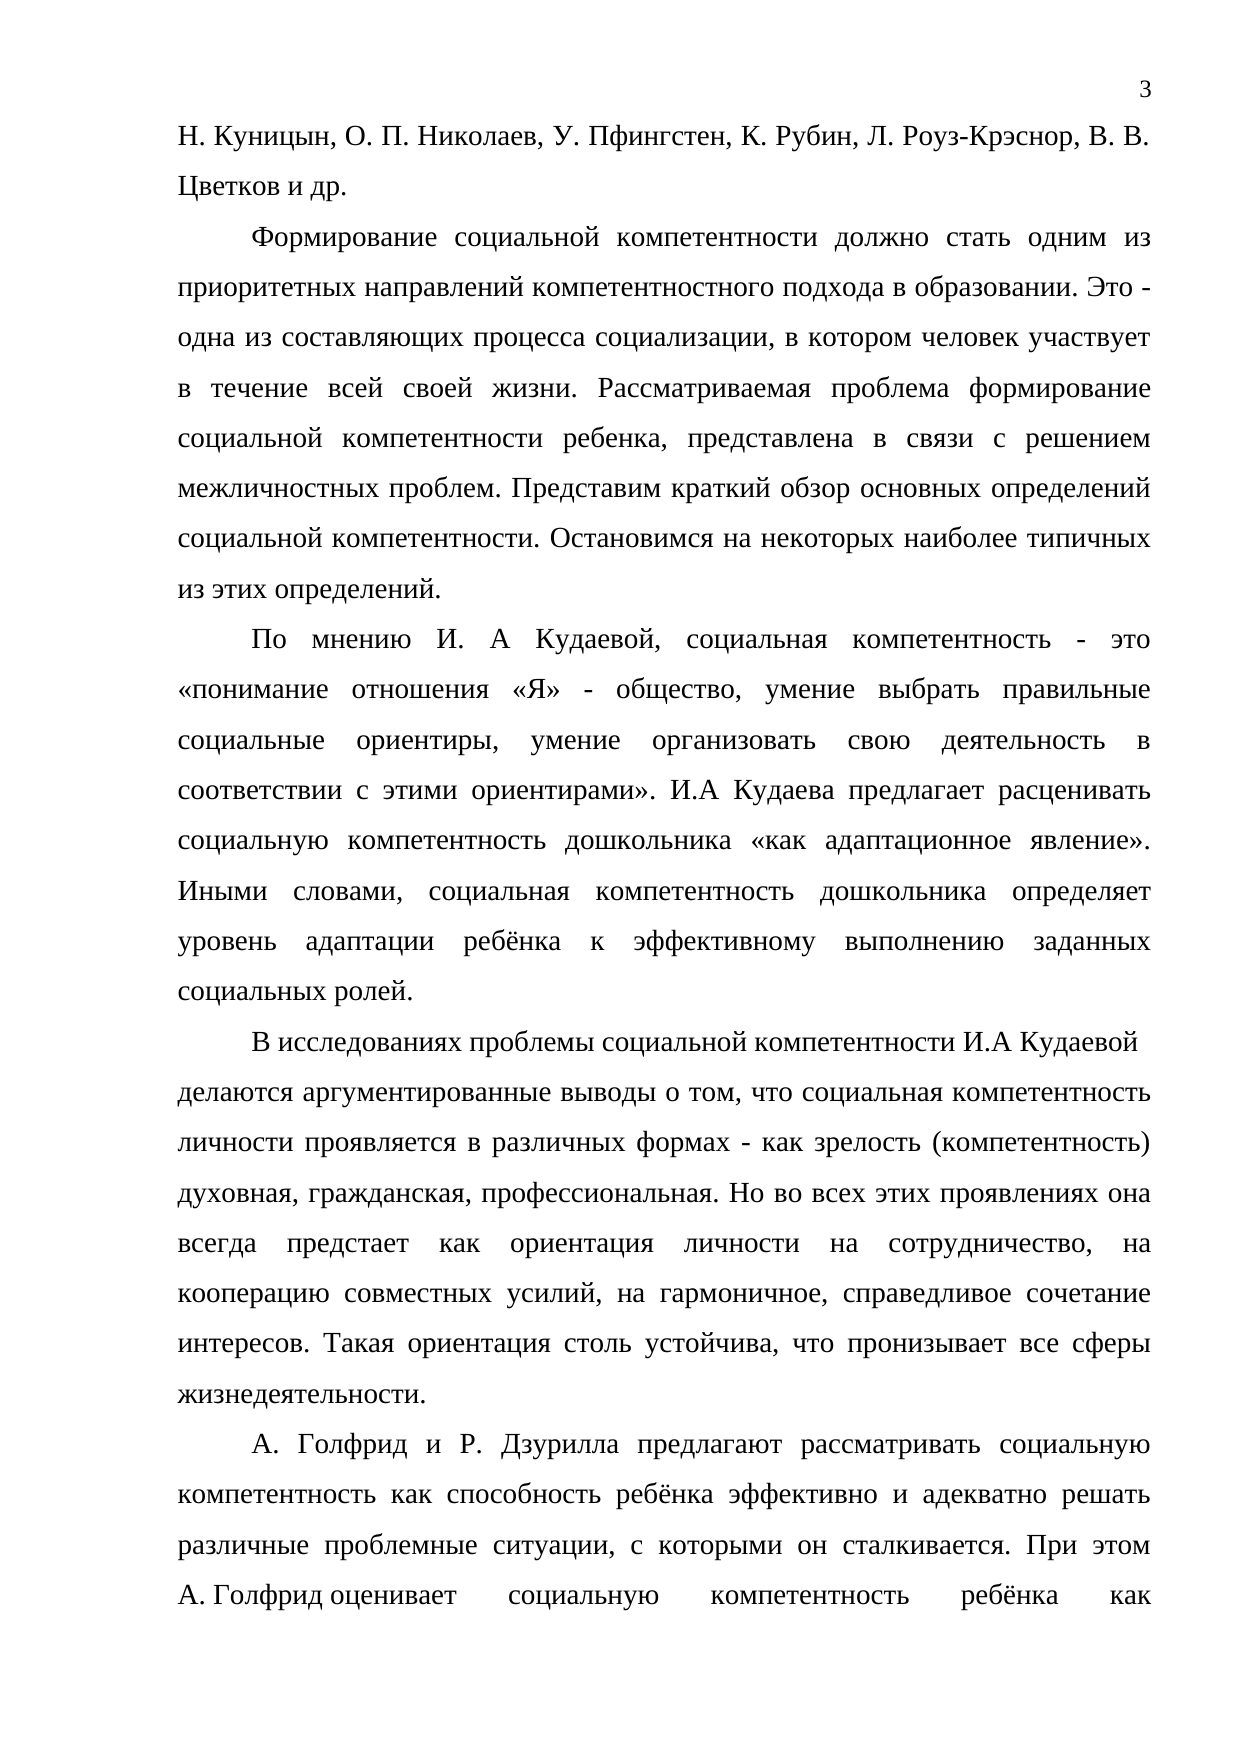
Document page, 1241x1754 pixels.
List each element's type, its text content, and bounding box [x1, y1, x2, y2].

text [177, 1426, 1152, 1611]
text В исследованиях проблемы социальной компетентности И.А Кудаевой делаются аргументированные выводы о том, что социальная компетентность личности проявляется в различных формах - как зрелость (компетентность) духовная, гражданская, профессиональная. Но во всех этих проявлениях она всегда предстает как ориентация личности на сотрудничество, на кооперацию совместных усилий, на гармоничное, справедливое сочетание интересов. Такая ориентация столь устойчива, что пронизывает все сферы жизнедеятельности. [177, 1024, 1152, 1409]
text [177, 118, 1152, 202]
text Формирование социальной компетентности должно стать одним из приоритетных направлений компетентностного подхода в образовании. Это - одна из составляющих процесса социализации, в котором человек участвует в течение всей своей жизни. Рассматриваемая проблема формирование социальной компетентности ребенка, представлена в связи с решением межличностных проблем. Представим краткий обзор основных определений социальной компетентности. Остановимся на некоторых наиболее типичных из этих определений. [177, 219, 1152, 604]
text По мнению И. А Кудаевой, социальная компетентность - это «понимание отношения «Я» - общество, умение выбрать правильные социальные ориентиры, умение организовать свою деятельность в соответствии с этими ориентирами». И.А Кудаева предлагает расценивать социальную компетентность дошкольника «как адаптационное явление». Иными словами, социальная компетентность дошкольника определяет уровень адаптации ребёнка к эффективному выполнению заданных социальных ролей. [177, 621, 1152, 1007]
